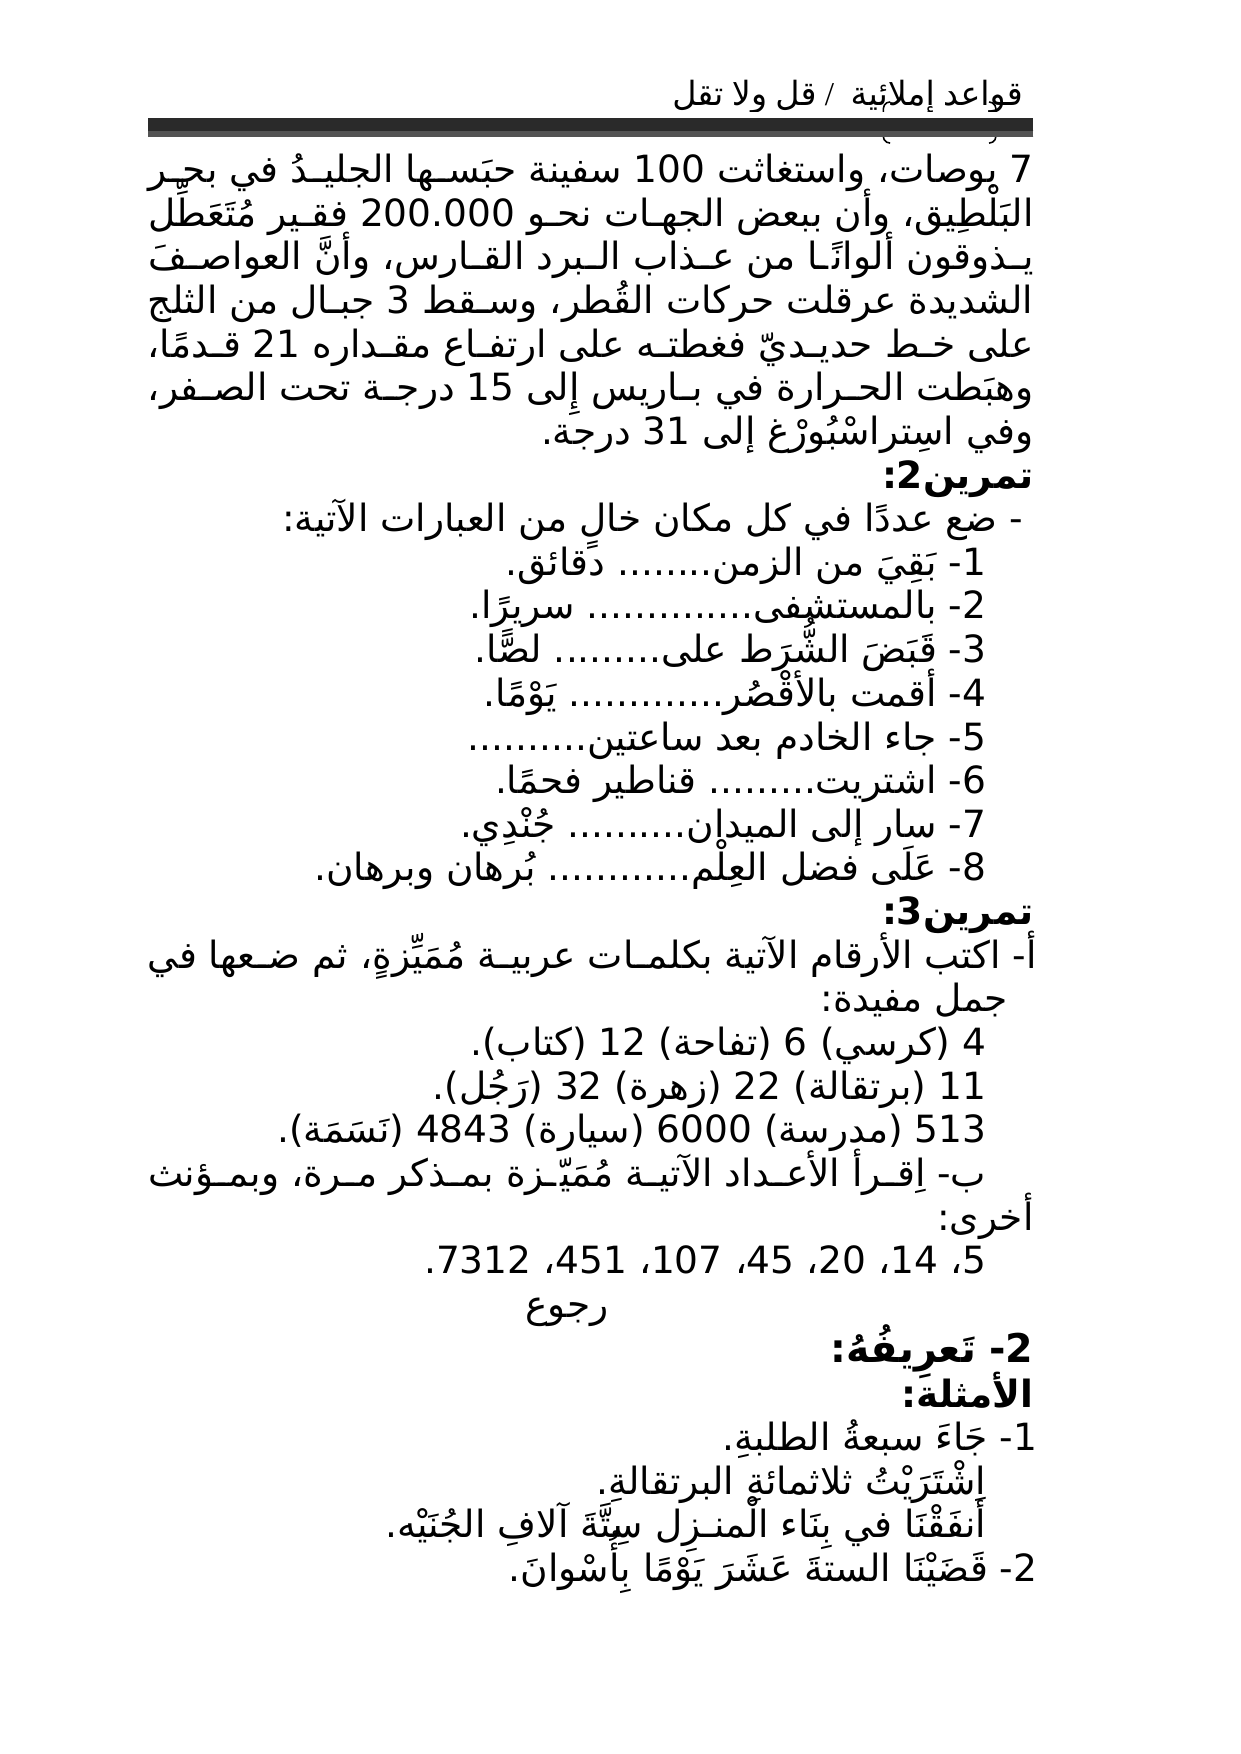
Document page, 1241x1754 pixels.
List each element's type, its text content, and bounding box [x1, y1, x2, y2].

text 4 (كرسي) 6 (تفاحة) 12 (كتاب). [148, 1021, 1033, 1064]
text 2- بالمستشفى.............. سريرًا. [148, 584, 1033, 628]
subtitle تمرين2: [148, 453, 1033, 497]
text 513 (مدرسة) 6000 (سيارة) 4843 (نَسَمَة). [148, 1108, 1033, 1152]
text 8- عَلَى فضل العِلْم............ بُرهان وبرهان. [148, 846, 1033, 890]
text 2- قَضَيْنَا الستةَ عَشَرَ يَوْمًا بِأُسْوانَ. [148, 1547, 1037, 1590]
text 7- سار إلى الميدان.......... جُنْدِي. [148, 802, 1033, 846]
text أ- اكتب الأرقام الآتية بكلمات عربية مُمَيِّزةٍ، ثم ضعها في جمل مفيدة: [148, 933, 1037, 1021]
text ب- اِقرأ الأعداد الآتية مُمَيّزة بمذكر مرة، وبمؤنث أخرى: [148, 1152, 1033, 1239]
subtitle 2- تَعرِيفُهُ: [148, 1326, 1033, 1372]
subtitle الأمثلة: [148, 1372, 1033, 1416]
text - ضع عددًا في كل مكان خالٍ من العبارات الآتية: [148, 497, 1033, 541]
subtitle تمرين3: [148, 890, 1033, 933]
text 4- أقمت بالأقْصُر............. يَوْمًا. [148, 671, 1033, 715]
text اِشْتَرَيْتُ ثلاثمائةِ البرتقالةِ. [148, 1459, 1033, 1503]
text رجوع [148, 1282, 1033, 1326]
text 1- بَقِيَ من الزمن........ دقائق. [148, 541, 1033, 584]
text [148, 148, 1033, 453]
text 5- جاء الخادم بعد ساعتين.......... [148, 715, 1033, 759]
text 6- اشتريت......... قناطير فحمًا. [148, 759, 1033, 802]
text 3- قَبَضَ الشُّرَط على......... لصًّا. [148, 628, 1033, 671]
text أنفَقْنَا في بِنَاء الْمنـزِل سِتَّةَ آلافِ الجُنَيْه. [148, 1503, 1033, 1547]
text 5، 14، 20، 45، 107، 451، 7312. [148, 1239, 1033, 1282]
text 11 (برتقالة) 22 (زهرة) 32 (رَجُل). [148, 1064, 1033, 1108]
text 1- جَاءَ سبعةُ الطلبةِ. [148, 1416, 1037, 1459]
